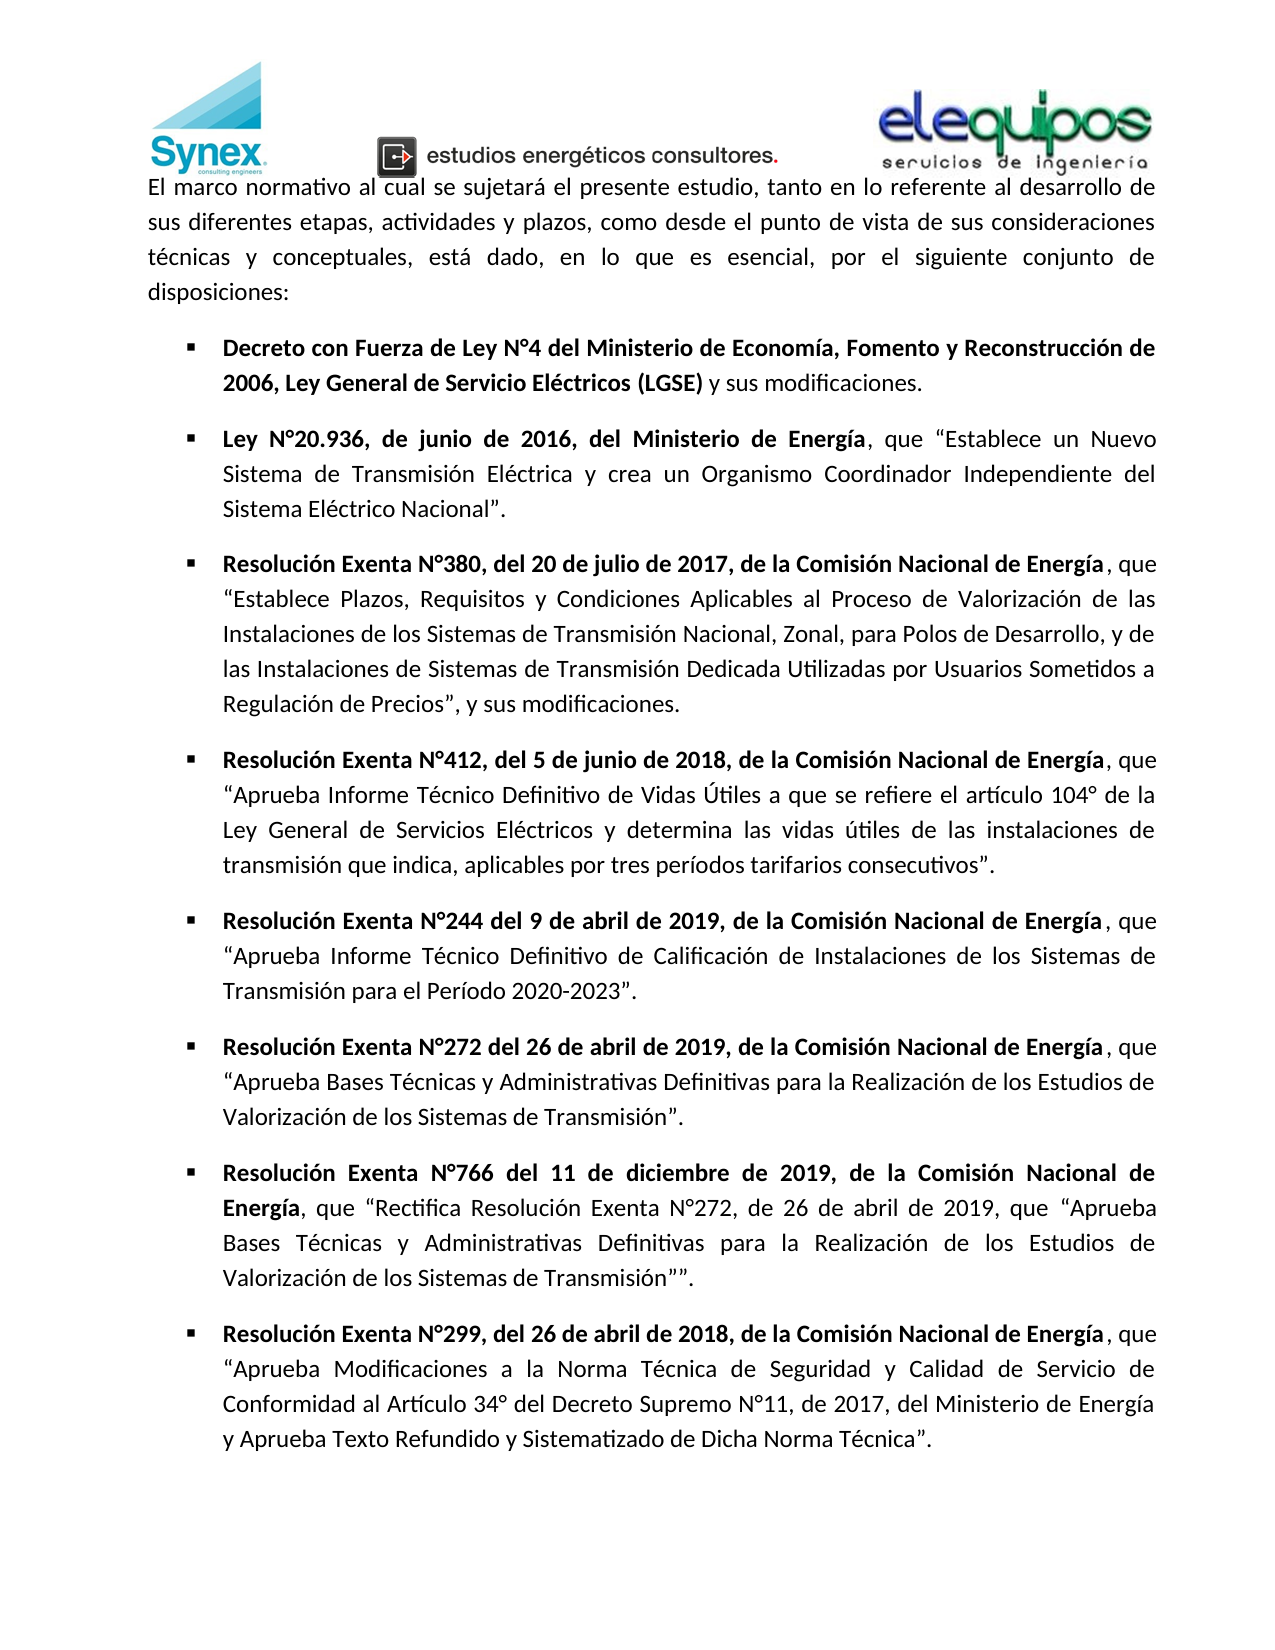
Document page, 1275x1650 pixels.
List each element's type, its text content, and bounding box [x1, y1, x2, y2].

list Resolución Exenta N°412, del 5 de junio de 2018, de la Comisión Nacional de Energía, que “Aprueba Informe Técnico Definitivo de Vidas Útiles a que se refiere el artículo 104° de la Ley General de Servicios Eléctricos y determina las vidas útiles de las instalaciones de transmisión que indica, aplicables por tres períodos tarifarios consecutivos”. [185, 744, 1157, 880]
list Resolución Exenta N°766 del 11 de diciembre de 2019, de la Comisión Nacional de Energía, que “Rectifica Resolución Exenta N°272, de 26 de abril de 2019, que “Aprueba Bases Técnicas y Administrativas Definitivas para la Realización de los Estudios de Valorización de los Sistemas de Transmisión””. [185, 1157, 1157, 1292]
list Decreto con Fuerza de Ley N°4 del Ministerio de Economía, Fomento y Reconstrucción de 2006, Ley General de Servicio Eléctricos (LGSE) y sus modificaciones. [185, 332, 1157, 397]
text El marco normativo al cual se sujetará el presente estudio, tanto en lo referente al desarrollo de sus diferentes etapas, actividades y plazos, como desde el punto de vista de sus consideraciones técnicas y conceptuales, está dado, en lo que es esencial, por el siguiente conjunto de disposiciones: [148, 171, 1157, 307]
list Resolución Exenta N°380, del 20 de julio de 2017, de la Comisión Nacional de Energía, que “Establece Plazos, Requisitos y Condiciones Aplicables al Proceso de Valorización de las Instalaciones de los Sistemas de Transmisión Nacional, Zonal, para Polos de Desarrollo, y de las Instalaciones de Sistemas de Transmisión Dedicada Utilizadas por Usuarios Sometidos a Regulación de Precios”, y sus modificaciones. [185, 549, 1157, 719]
picture [150, 59, 1155, 171]
list Resolución Exenta N°244 del 9 de abril de 2019, de la Comisión Nacional de Energía, que “Aprueba Informe Técnico Definitivo de Calificación de Instalaciones de los Sistemas de Transmisión para el Período 2020-2023”. [185, 905, 1157, 1006]
list Ley N°20.936, de junio de 2016, del Ministerio de Energía, que “Establece un Nuevo Sistema de Transmisión Eléctrica y crea un Organismo Coordinador Independiente del Sistema Eléctrico Nacional”. [185, 423, 1157, 523]
list Resolución Exenta N°299, del 26 de abril de 2018, de la Comisión Nacional de Energía, que “Aprueba Modificaciones a la Norma Técnica de Seguridad y Calidad de Servicio de Conformidad al Artículo 34° del Decreto Supremo N°11, de 2017, del Ministerio de Energía y Aprueba Texto Refundido y Sistematizado de Dicha Norma Técnica”. [185, 1318, 1157, 1453]
list Resolución Exenta N°272 del 26 de abril de 2019, de la Comisión Nacional de Energía, que “Aprueba Bases Técnicas y Administrativas Definitivas para la Realización de los Estudios de Valorización de los Sistemas de Transmisión”. [185, 1031, 1157, 1132]
